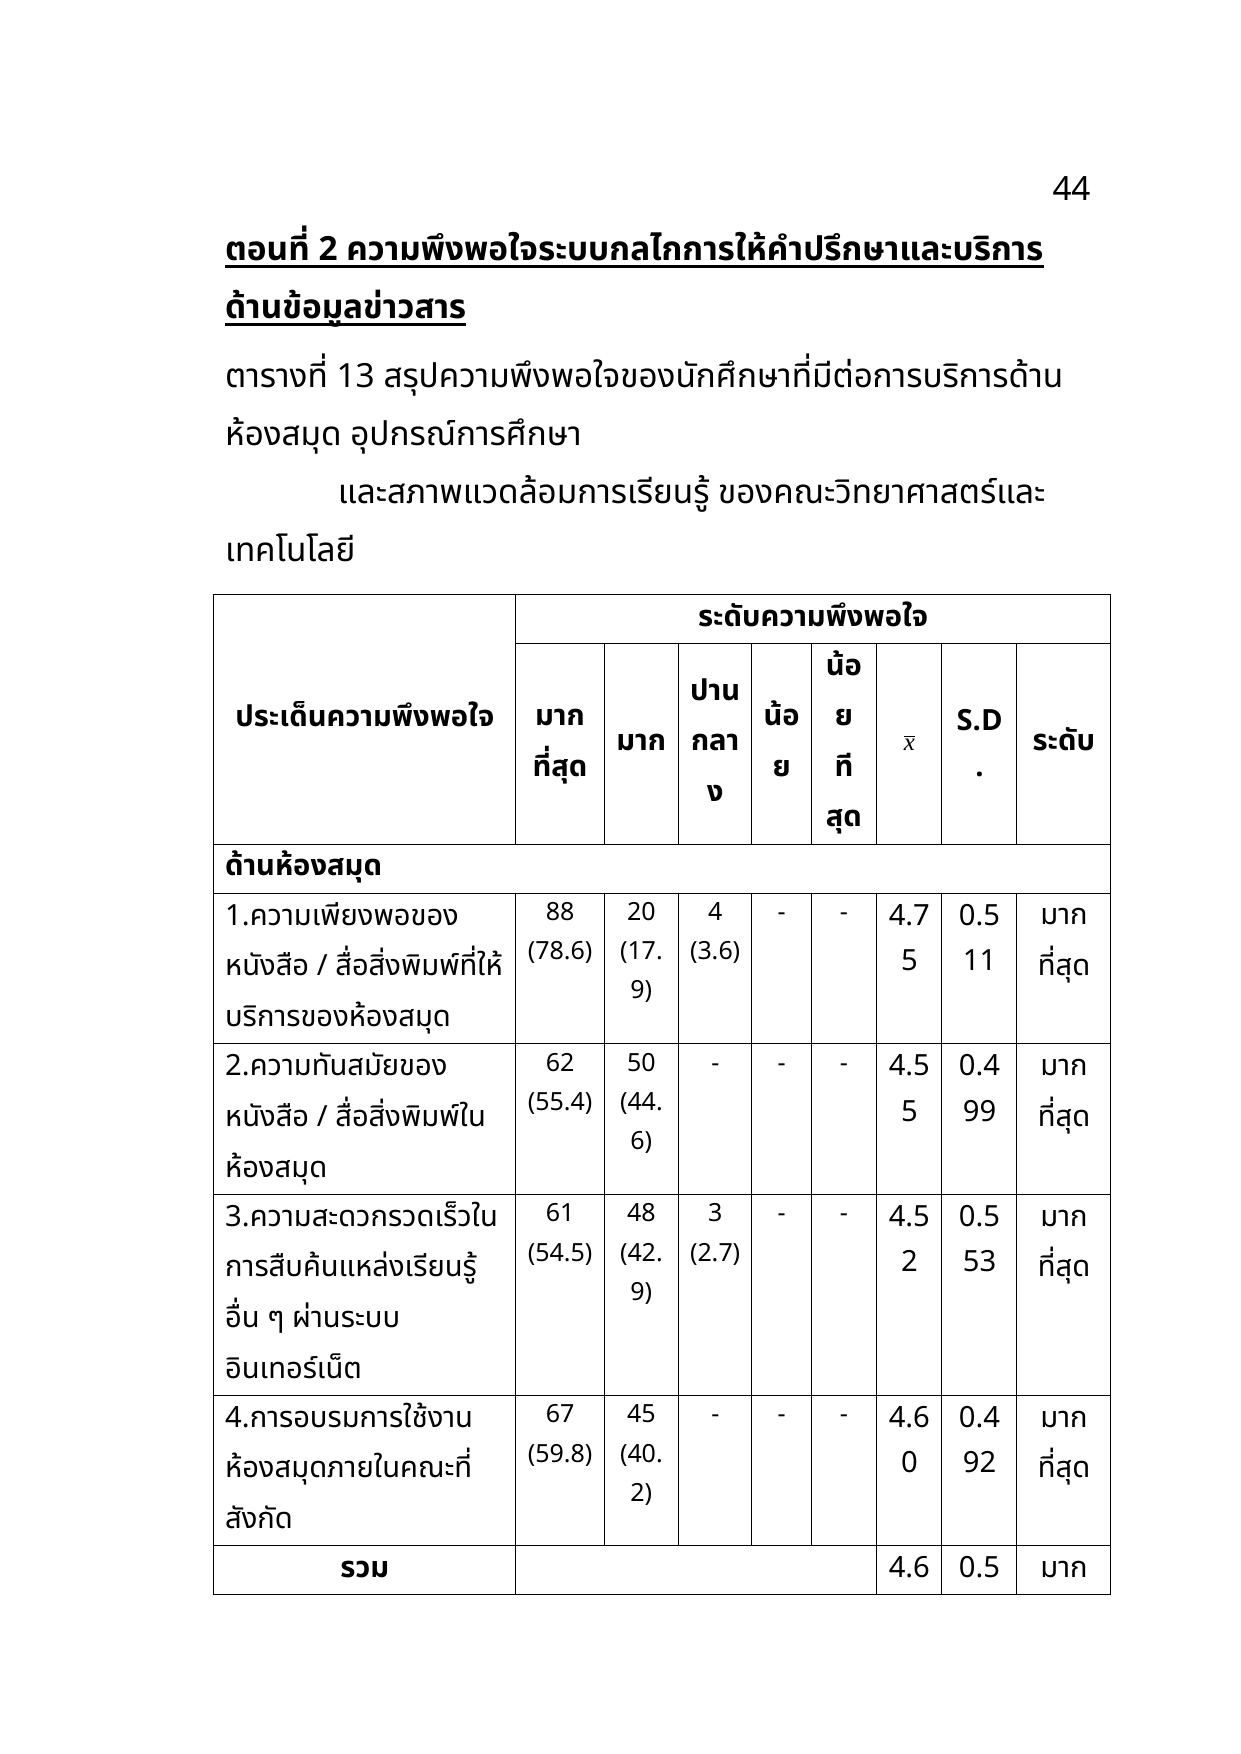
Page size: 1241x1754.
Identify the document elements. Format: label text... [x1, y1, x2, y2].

table_cell 4 (3.6) [679, 894, 751, 1043]
table_cell ปาน กลาง [679, 644, 751, 844]
table_cell 61 (54.5) [516, 1195, 604, 1395]
table_cell 4.55 [877, 1044, 941, 1194]
table_header ประเด็นความพึงพอใจ [214, 595, 515, 844]
table_cell น้อย [752, 644, 811, 844]
table_cell มากที่สุด [1017, 1044, 1110, 1194]
table_cell - [812, 894, 876, 1043]
table_cell 2.ความทันสมัยของหนังสือ / สื่อสิ่งพิมพ์ในห้องสมุด [214, 1044, 515, 1194]
table_cell 88 (78.6) [516, 894, 604, 1043]
table_cell 45 (40.2) [605, 1396, 678, 1545]
table_cell 3 (2.7) [679, 1195, 751, 1395]
table_cell - [812, 1396, 876, 1545]
table_cell ระดับ [1017, 644, 1110, 844]
table_cell 1.ความเพียงพอของหนังสือ / สื่อสิ่งพิมพ์ที่ให้บริการของห้องสมุด [214, 894, 515, 1043]
table_cell [877, 644, 941, 844]
table_cell น้อย ทีสุด [812, 644, 876, 844]
table_cell 48 (42.9) [605, 1195, 678, 1395]
table_cell มากที่สุด [1017, 1396, 1110, 1545]
table_cell มากที่สุด [1017, 894, 1110, 1043]
table_header ระดับความพึงพอใจ [516, 595, 1110, 643]
table_cell มากที่สุด [516, 644, 604, 844]
table_cell 0.492 [942, 1396, 1016, 1545]
table_cell 0.514 [942, 1546, 1016, 1594]
table_cell - [812, 1044, 876, 1194]
table_cell 4.52 [877, 1195, 941, 1395]
table_cell 0.511 [942, 894, 1016, 1043]
table_cell รวม [214, 1546, 515, 1594]
table_cell ด้านห้องสมุด [214, 845, 1110, 893]
table_cell 0.499 [942, 1044, 1016, 1194]
table_cell - [752, 1044, 811, 1194]
table_cell 3.ความสะดวกรวดเร็วในการสืบค้นแหล่งเรียนรู้อื่น ๆ ผ่านระบบอินเทอร์เน็ต [214, 1195, 515, 1395]
table_cell 4.75 [877, 894, 941, 1043]
table_cell - [752, 894, 811, 1043]
table_cell มาก [605, 644, 678, 844]
table_cell - [679, 1396, 751, 1545]
table_cell มากที่สุด [1017, 1546, 1110, 1594]
table_cell - [752, 1396, 811, 1545]
table_cell 62 (55.4) [516, 1044, 604, 1194]
table_cell 0.553 [942, 1195, 1016, 1395]
table_cell 4.60 [877, 1396, 941, 1545]
table_cell - [679, 1044, 751, 1194]
text ตารางที่ 13 สรุปความพึงพอใจของนักศึกษาที่มีต่อการบริการด้านห้องสมุด อุปกรณ์การศึกษา และสภาพแวดล้อมการเรียนรู้ ของคณะวิทยาศาสตร์และเทคโนโลยี [225, 351, 1090, 576]
text ตอนที่ 2 ความพึงพอใจระบบกลไกการให้คำปรึกษาและบริการด้านข้อมูลข่าวสาร [225, 225, 1090, 333]
table_cell มากที่สุด [1017, 1195, 1110, 1395]
table_cell 20 (17.9) [605, 894, 678, 1043]
table_cell [516, 1546, 876, 1594]
table_cell - [812, 1195, 876, 1395]
table_cell 4.การอบรมการใช้งานห้องสมุดภายในคณะที่สังกัด [214, 1396, 515, 1545]
table_cell 50 (44.6) [605, 1044, 678, 1194]
table_cell S.D. [942, 644, 1016, 844]
table_cell 67 (59.8) [516, 1396, 604, 1545]
table_cell 4.61 [877, 1546, 941, 1594]
table_cell - [752, 1195, 811, 1395]
